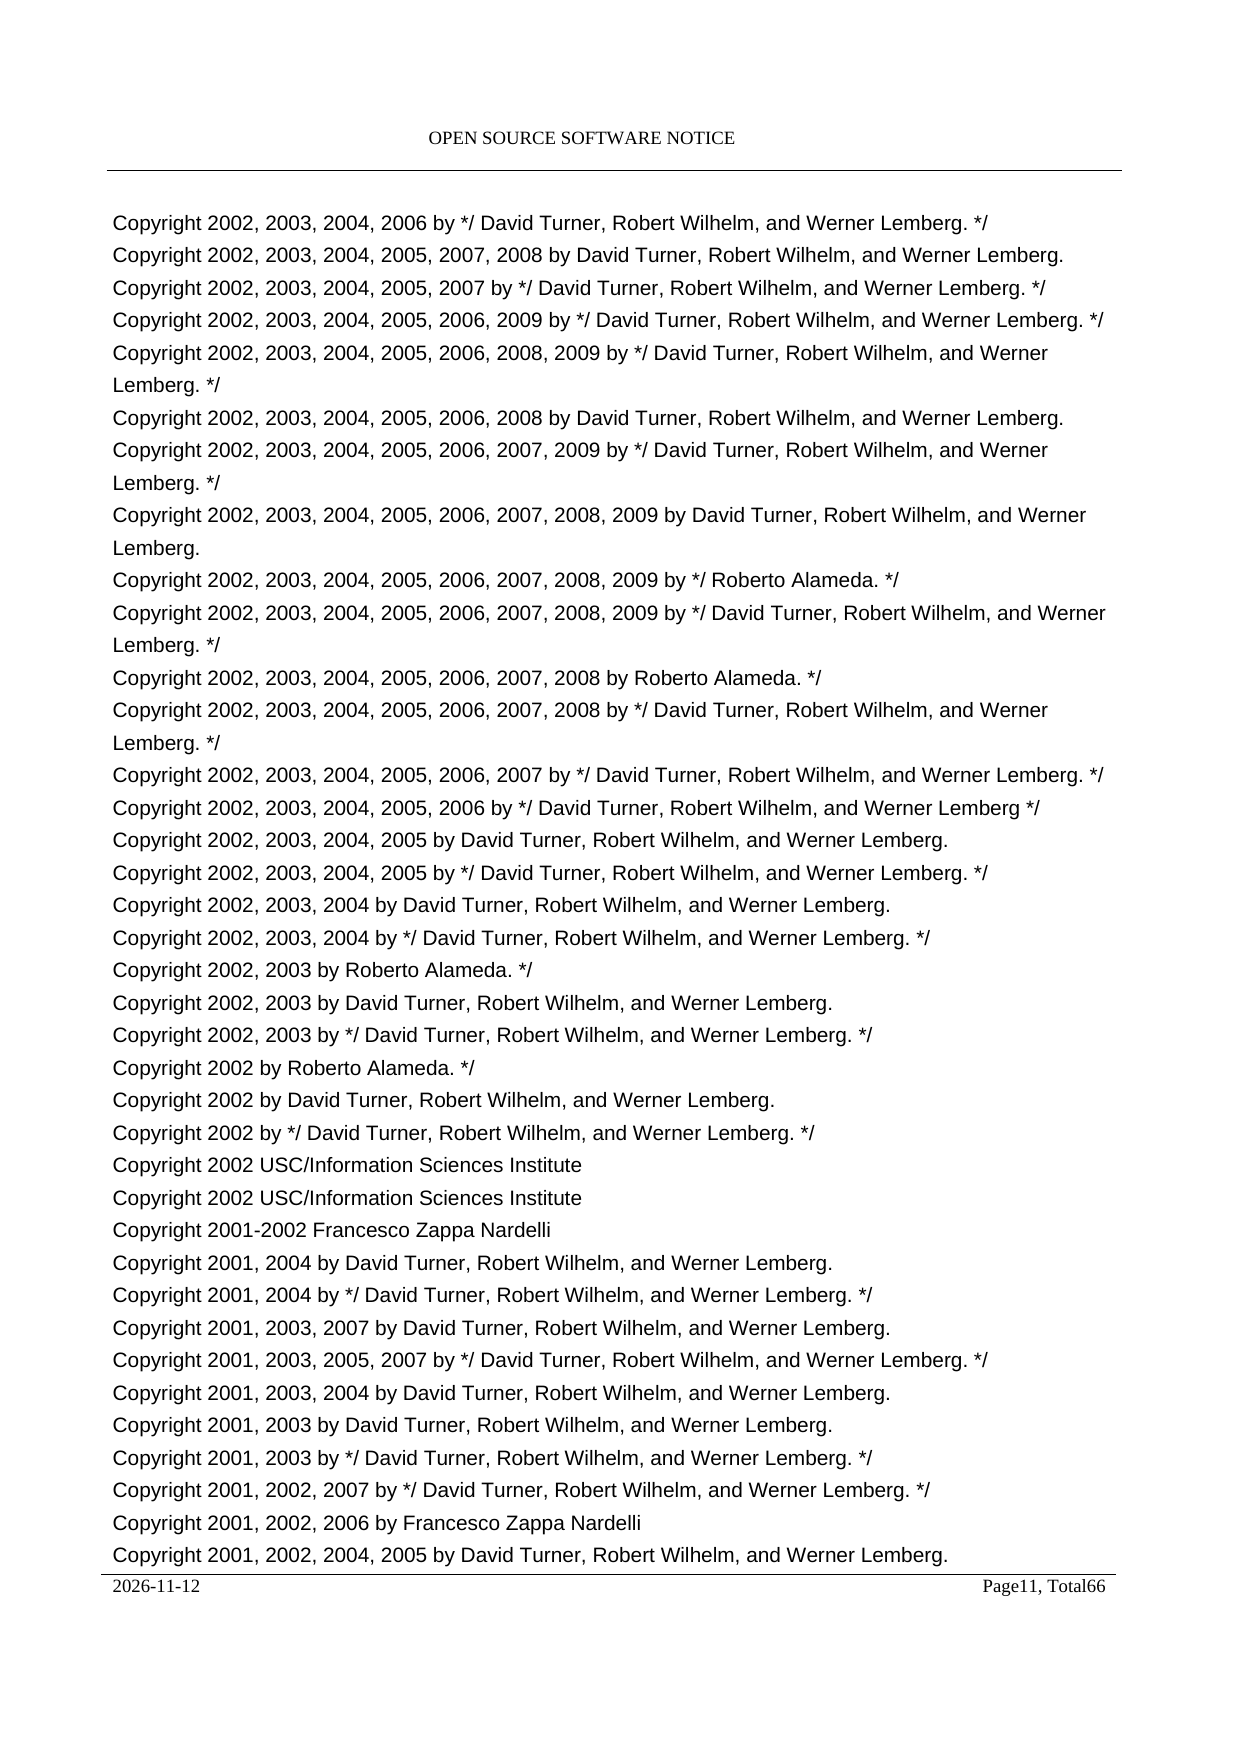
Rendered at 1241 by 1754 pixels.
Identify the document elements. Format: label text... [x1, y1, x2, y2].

text Copyright 2002 by Roberto Alameda. */ [112, 1051, 1128, 1084]
text Copyright 2002, 2003, 2004, 2005, 2006, 2008 by David Turner, Robert Wilhelm, and Werner Lemberg. [112, 401, 1128, 434]
text Copyright 2002, 2003, 2004, 2005, 2006, 2007, 2009 by */ David Turner, Robert Wilhelm, and Werner Lemberg. */ [112, 434, 1128, 499]
text Copyright 2001, 2004 by */ David Turner, Robert Wilhelm, and Werner Lemberg. */ [112, 1279, 1128, 1311]
text Copyright 2002, 2003, 2004, 2005, 2006, 2007, 2008, 2009 by */ Roberto Alameda. */ [112, 564, 1128, 596]
text Copyright 2002, 2003, 2004, 2005 by David Turner, Robert Wilhelm, and Werner Lemberg. [112, 824, 1128, 856]
text Copyright 2002, 2003, 2004, 2005, 2006, 2008, 2009 by */ David Turner, Robert Wilhelm, and Werner Lemberg. */ [112, 336, 1128, 401]
text Copyright 2001-2002 Francesco Zappa Nardelli [112, 1214, 1128, 1246]
text Copyright 2001, 2002, 2004, 2005 by David Turner, Robert Wilhelm, and Werner Lemberg. [112, 1539, 1128, 1571]
text Copyright 2001, 2003, 2007 by David Turner, Robert Wilhelm, and Werner Lemberg. [112, 1311, 1128, 1344]
text Copyright 2002 by */ David Turner, Robert Wilhelm, and Werner Lemberg. */ [112, 1116, 1128, 1149]
text Copyright 2002, 2003, 2004, 2005, 2006, 2007, 2008 by */ David Turner, Robert Wilhelm, and Werner Lemberg. */ [112, 694, 1128, 759]
text Copyright 2002, 2003, 2004, 2005, 2007 by */ David Turner, Robert Wilhelm, and Werner Lemberg. */ [112, 271, 1128, 304]
text Copyright 2001, 2003 by David Turner, Robert Wilhelm, and Werner Lemberg. [112, 1409, 1128, 1441]
text Copyright 2002 by David Turner, Robert Wilhelm, and Werner Lemberg. [112, 1084, 1128, 1116]
text Copyright 2002, 2003, 2004, 2005, 2006, 2009 by */ David Turner, Robert Wilhelm, and Werner Lemberg. */ [112, 304, 1128, 336]
text Copyright 2001, 2002, 2007 by */ David Turner, Robert Wilhelm, and Werner Lemberg. */ [112, 1474, 1128, 1506]
text Copyright 2002, 2003, 2004 by */ David Turner, Robert Wilhelm, and Werner Lemberg. */ [112, 921, 1128, 954]
text Copyright 2001, 2003, 2004 by David Turner, Robert Wilhelm, and Werner Lemberg. [112, 1376, 1128, 1409]
text Copyright 2002, 2003, 2004, 2005, 2006, 2007, 2008, 2009 by David Turner, Robert Wilhelm, and Werner Lemberg. [112, 499, 1128, 564]
text Copyright 2002, 2003 by */ David Turner, Robert Wilhelm, and Werner Lemberg. */ [112, 1019, 1128, 1051]
text Copyright 2001, 2003, 2005, 2007 by */ David Turner, Robert Wilhelm, and Werner Lemberg. */ [112, 1344, 1128, 1376]
text Copyright 2002, 2003, 2004, 2005, 2007, 2008 by David Turner, Robert Wilhelm, and Werner Lemberg. [112, 239, 1128, 271]
text Copyright 2002, 2003, 2004, 2005, 2006 by */ David Turner, Robert Wilhelm, and Werner Lemberg */ [112, 791, 1128, 824]
text Copyright 2002, 2003, 2004, 2005, 2006, 2007, 2008, 2009 by */ David Turner, Robert Wilhelm, and Werner Lemberg. */ [112, 596, 1128, 661]
text Copyright 2002, 2003, 2004, 2005 by */ David Turner, Robert Wilhelm, and Werner Lemberg. */ [112, 856, 1128, 889]
text Copyright 2002, 2003 by David Turner, Robert Wilhelm, and Werner Lemberg. [112, 986, 1128, 1019]
text Copyright 2002, 2003, 2004, 2005, 2006, 2007 by */ David Turner, Robert Wilhelm, and Werner Lemberg. */ [112, 759, 1128, 791]
text Copyright 2002, 2003, 2004, 2005, 2006, 2007, 2008 by Roberto Alameda. */ [112, 661, 1128, 694]
text Copyright 2001, 2002, 2006 by Francesco Zappa Nardelli [112, 1506, 1128, 1539]
text Copyright 2002 USC/Information Sciences Institute [112, 1149, 1128, 1181]
text Copyright 2002, 2003, 2004, 2006 by */ David Turner, Robert Wilhelm, and Werner Lemberg. */ [112, 206, 1128, 239]
text Copyright 2002 USC/Information Sciences Institute [112, 1181, 1128, 1214]
text Copyright 2001, 2003 by */ David Turner, Robert Wilhelm, and Werner Lemberg. */ [112, 1441, 1128, 1474]
text Copyright 2002, 2003, 2004 by David Turner, Robert Wilhelm, and Werner Lemberg. [112, 889, 1128, 921]
text Copyright 2002, 2003 by Roberto Alameda. */ [112, 954, 1128, 986]
text Copyright 2001, 2004 by David Turner, Robert Wilhelm, and Werner Lemberg. [112, 1246, 1128, 1279]
